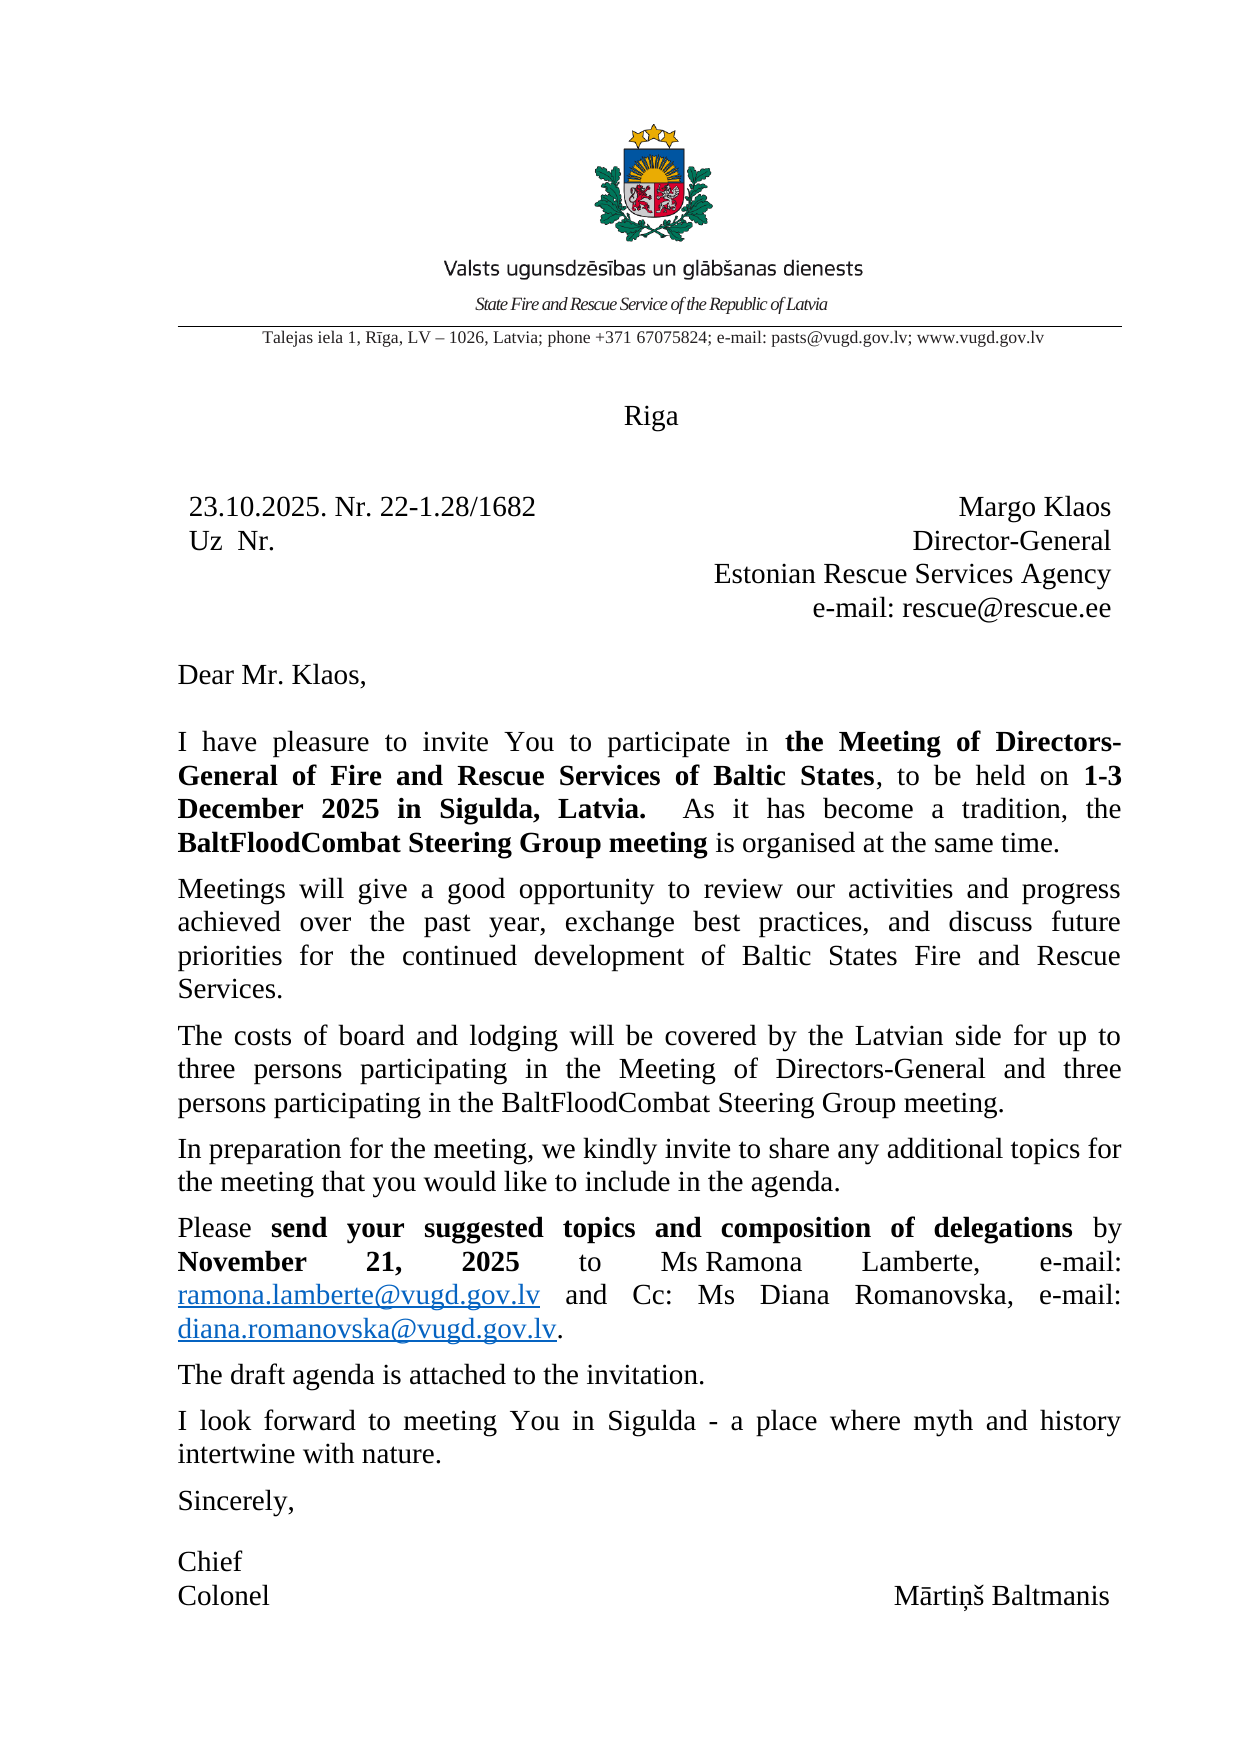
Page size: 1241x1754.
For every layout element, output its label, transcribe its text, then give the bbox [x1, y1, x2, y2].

table_cell Uz Nr. [177, 523, 664, 624]
table_header Margo Klaos Director-General Estonian Rescue Services Agency e-mail: rescue@rescue.ee [665, 490, 1122, 624]
text I have pleasure to invite You to participate in the Meeting of Directors-General of Fire and Rescue Services of Baltic States, to be held on 1-3 December 2025 in Sigulda, Latvia. As it has become a tradition, the BaltFloodCombat Steering Group meeting is organised at the same time. [177, 724, 1122, 858]
text Dear Mr. Klaos, [177, 657, 1122, 691]
text Sincerely, [177, 1483, 1122, 1516]
text In preparation for the meeting, we kindly invite to share any additional topics for the meeting that you would like to include in the agenda. [177, 1131, 1122, 1198]
text I look forward to meeting You in Sigulda - a place where myth and history intertwine with nature. [177, 1403, 1122, 1470]
table_header [178, 118, 1122, 294]
table_header 23.10.2025. Nr. 22-1.28/1682 [177, 490, 664, 523]
table_cell State Fire and Rescue Service of the Republic of Latvia [178, 294, 1122, 326]
text The costs of board and lodging will be covered by the Latvian side for up to three persons participating in the Meeting of Directors-General and three persons participating in the BaltFloodCombat Steering Group meeting. [177, 1018, 1122, 1118]
table_header Mārtiņš Baltmanis [649, 1544, 1121, 1611]
text Riga [177, 398, 1125, 432]
table_cell Talejas iela 1, Rīga, LV – 1026, Latvia; phone +371 67075824; e-mail: pasts@vugd.gov.lv; www.vugd.gov.lv [178, 327, 1122, 398]
text Meetings will give a good opportunity to review our activities and progress achieved over the past year, exchange best practices, and discuss future priorities for the continued development of Baltic States Fire and Rescue Services. [177, 871, 1122, 1005]
text Please send your suggested topics and composition of delegations by November 21, 2025 to Ms Ramona Lamberte, e-mail: ramona.lamberte@vugd.gov.lv and Cc: Ms Diana Romanovska, e-mail: diana.romanovska@vugd.gov.lv. [177, 1210, 1122, 1344]
table_header Chief Colonel [177, 1544, 649, 1611]
text The draft agenda is attached to the invitation. [177, 1357, 1122, 1391]
